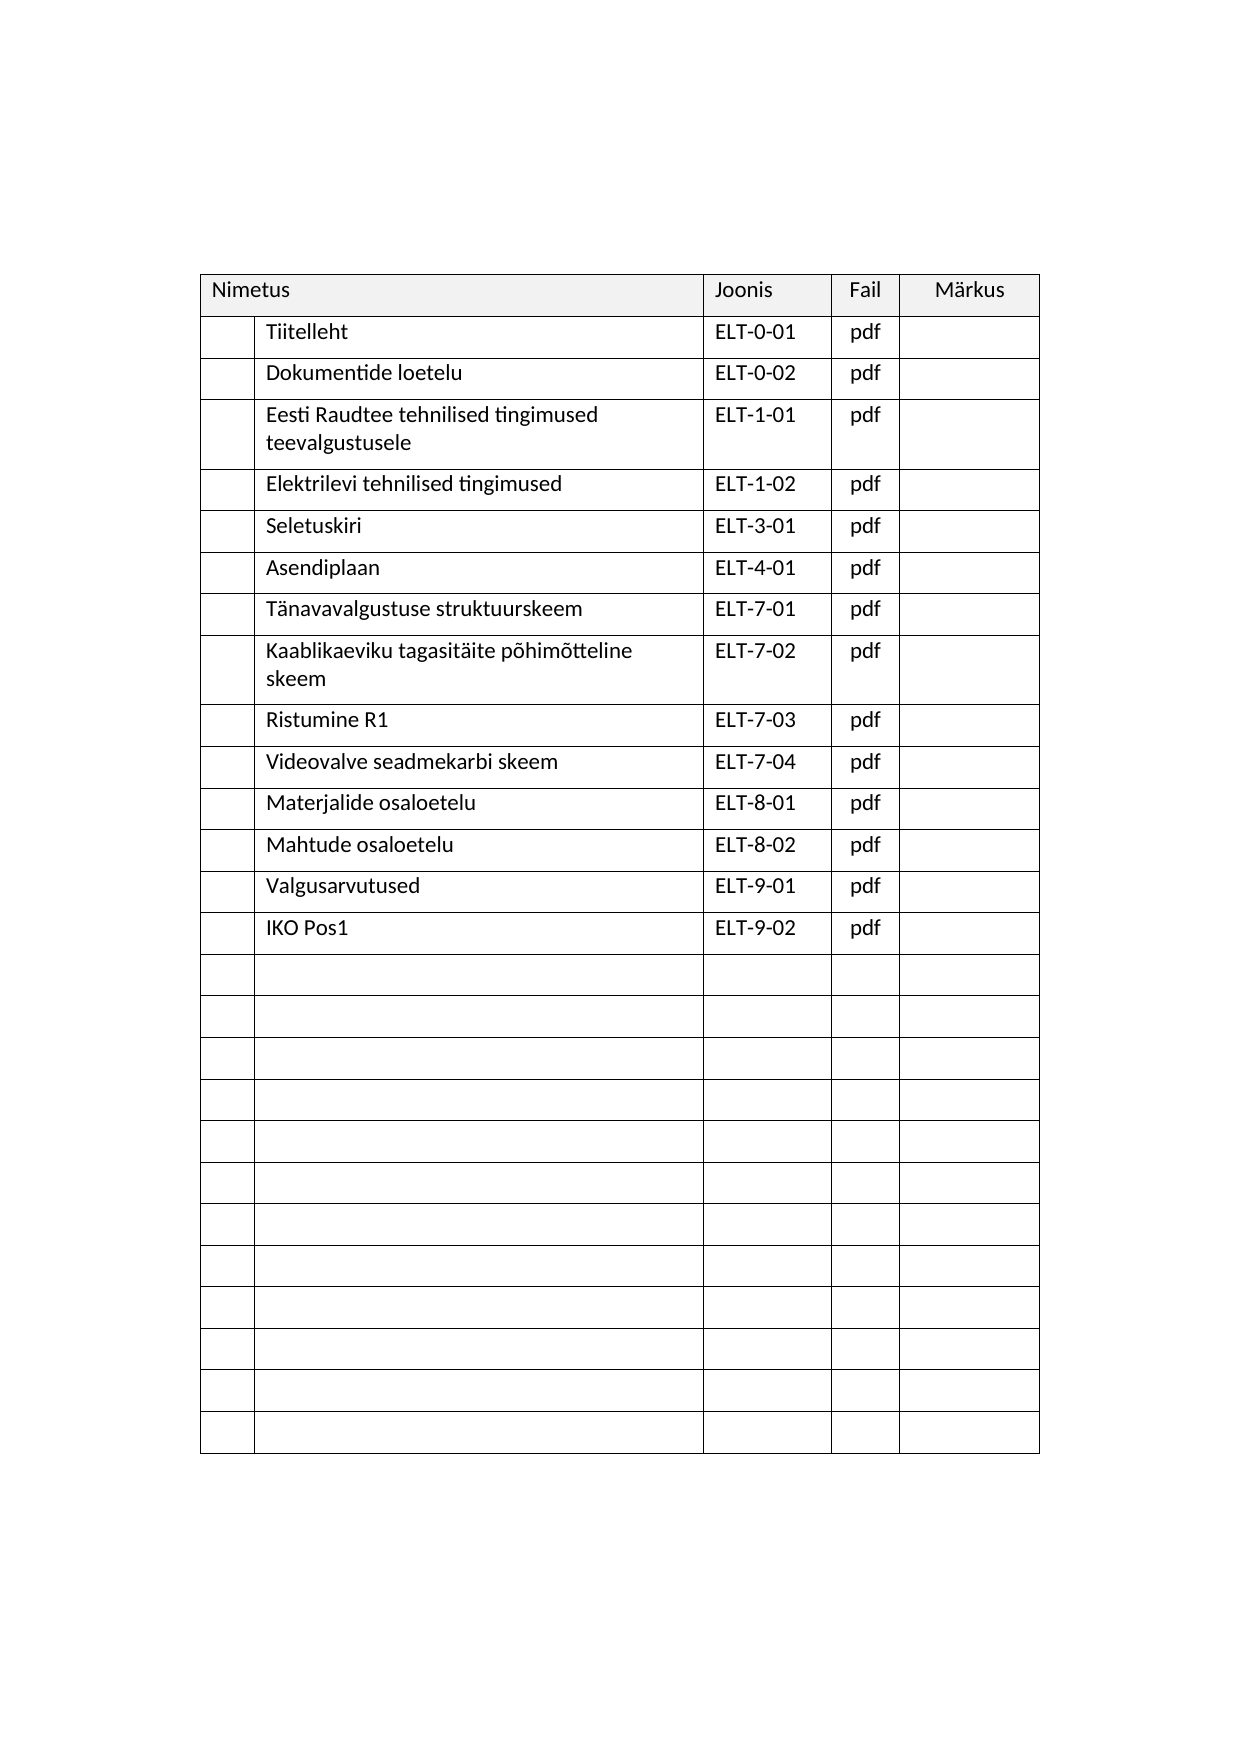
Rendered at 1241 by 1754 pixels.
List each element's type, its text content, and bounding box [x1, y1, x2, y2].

table_cell [900, 1412, 1039, 1452]
table_cell [201, 511, 254, 552]
table_cell ELT-9-02 [704, 913, 831, 954]
table_cell [704, 1412, 831, 1452]
table_cell [900, 594, 1039, 635]
table_cell ELT-8-01 [704, 789, 831, 829]
table_cell [255, 1121, 703, 1162]
table_cell [900, 913, 1039, 954]
table_cell pdf [832, 830, 899, 871]
table_cell [255, 1287, 703, 1328]
table_cell Dokumentide loetelu [255, 359, 703, 399]
table_cell [255, 955, 703, 995]
table_cell [832, 955, 899, 995]
table_cell [900, 1121, 1039, 1162]
table_cell pdf [832, 747, 899, 787]
table_cell [201, 553, 254, 593]
table_cell [704, 1287, 831, 1328]
table_cell pdf [832, 553, 899, 593]
table_cell [704, 1370, 831, 1411]
table_cell pdf [832, 872, 899, 912]
table_cell Eesti Raudtee tehnilised tingimused teevalgustusele [255, 400, 703, 468]
table_cell Tiitelleht [255, 317, 703, 357]
table_cell ELT-1-02 [704, 470, 831, 510]
table_cell [201, 594, 254, 635]
table_cell [832, 1121, 899, 1162]
table_cell [832, 1080, 899, 1120]
table_cell pdf [832, 400, 899, 468]
table_cell ELT-9-01 [704, 872, 831, 912]
table_cell Videovalve seadmekarbi skeem [255, 747, 703, 787]
table_cell ELT-7-04 [704, 747, 831, 787]
table_cell [255, 1329, 703, 1369]
table_cell [201, 1080, 254, 1120]
table_cell ELT-4-01 [704, 553, 831, 593]
table_cell [255, 1080, 703, 1120]
table_cell [900, 1287, 1039, 1328]
table_header Märkus [900, 275, 1039, 316]
table_cell [832, 1038, 899, 1078]
table_cell [704, 996, 831, 1037]
table_cell [900, 1204, 1039, 1245]
table_cell [832, 1204, 899, 1245]
table_cell [201, 996, 254, 1037]
table_cell Valgusarvutused [255, 872, 703, 912]
table_cell [900, 636, 1039, 704]
table_cell [201, 1121, 254, 1162]
table_cell [900, 830, 1039, 871]
table_cell [201, 789, 254, 829]
table_cell [900, 955, 1039, 995]
table_cell [704, 1204, 831, 1245]
table_cell Asendiplaan [255, 553, 703, 593]
table_cell pdf [832, 511, 899, 552]
table_cell [832, 1246, 899, 1286]
table_cell [900, 747, 1039, 787]
table_cell [832, 1163, 899, 1203]
table_cell Tänavavalgustuse struktuurskeem [255, 594, 703, 635]
table_cell [201, 636, 254, 704]
table_cell [201, 872, 254, 912]
table_cell [900, 553, 1039, 593]
table_cell [704, 1038, 831, 1078]
table_cell [201, 400, 254, 468]
table_cell Ristumine R1 [255, 705, 703, 746]
table_cell [201, 1412, 254, 1452]
table_cell [900, 1370, 1039, 1411]
table_header Nimetus [201, 275, 703, 316]
table_cell [704, 1246, 831, 1286]
table_cell [201, 1329, 254, 1369]
table_cell [201, 359, 254, 399]
table_cell ELT-0-01 [704, 317, 831, 357]
table_cell [900, 1163, 1039, 1203]
table_cell Seletuskiri [255, 511, 703, 552]
table_cell pdf [832, 913, 899, 954]
table_cell [704, 1329, 831, 1369]
table_cell [900, 872, 1039, 912]
table_cell pdf [832, 359, 899, 399]
table_cell pdf [832, 636, 899, 704]
table_cell [832, 1370, 899, 1411]
table_cell pdf [832, 705, 899, 746]
table_cell ELT-1-01 [704, 400, 831, 468]
table_cell [704, 1121, 831, 1162]
table_cell [201, 747, 254, 787]
table_cell Elektrilevi tehnilised tingimused [255, 470, 703, 510]
table_cell [201, 317, 254, 357]
table_cell [832, 1287, 899, 1328]
table_cell ELT-7-01 [704, 594, 831, 635]
table_cell [900, 1080, 1039, 1120]
table_cell [900, 511, 1039, 552]
table_cell ELT-0-02 [704, 359, 831, 399]
table_cell [832, 1412, 899, 1452]
table_cell pdf [832, 789, 899, 829]
table_cell [201, 1038, 254, 1078]
table_cell [255, 996, 703, 1037]
table_header Fail [832, 275, 899, 316]
table_cell [201, 705, 254, 746]
table_cell ELT-3-01 [704, 511, 831, 552]
table_cell ELT-7-02 [704, 636, 831, 704]
table_cell [201, 830, 254, 871]
table_cell [201, 1246, 254, 1286]
table_cell [201, 955, 254, 995]
table_cell Materjalide osaloetelu [255, 789, 703, 829]
table_cell [201, 913, 254, 954]
table_cell [255, 1246, 703, 1286]
table_cell pdf [832, 594, 899, 635]
table_cell [255, 1370, 703, 1411]
table_cell [900, 1246, 1039, 1286]
table_cell [900, 400, 1039, 468]
table_cell [900, 317, 1039, 357]
table_cell [900, 996, 1039, 1037]
table_header Joonis [704, 275, 831, 316]
table_cell ELT-7-03 [704, 705, 831, 746]
table_cell ELT-8-02 [704, 830, 831, 871]
table_cell [201, 1204, 254, 1245]
table_cell [900, 470, 1039, 510]
table_cell [201, 1163, 254, 1203]
table_cell [255, 1204, 703, 1245]
table_cell [900, 705, 1039, 746]
table_cell [255, 1412, 703, 1452]
table_cell [704, 955, 831, 995]
table_cell pdf [832, 317, 899, 357]
table_cell [201, 1370, 254, 1411]
table_cell [201, 1287, 254, 1328]
table_cell [255, 1038, 703, 1078]
table_cell [704, 1163, 831, 1203]
table_cell [900, 1038, 1039, 1078]
table_cell [832, 996, 899, 1037]
table_cell [900, 1329, 1039, 1369]
table_cell [900, 789, 1039, 829]
table_cell IKO Pos1 [255, 913, 703, 954]
table_cell Kaablikaeviku tagasitäite põhimõtteline skeem [255, 636, 703, 704]
table_cell [900, 359, 1039, 399]
table_cell [704, 1080, 831, 1120]
table_cell [832, 1329, 899, 1369]
table_cell pdf [832, 470, 899, 510]
table_cell [201, 470, 254, 510]
table_cell Mahtude osaloetelu [255, 830, 703, 871]
table_cell [255, 1163, 703, 1203]
